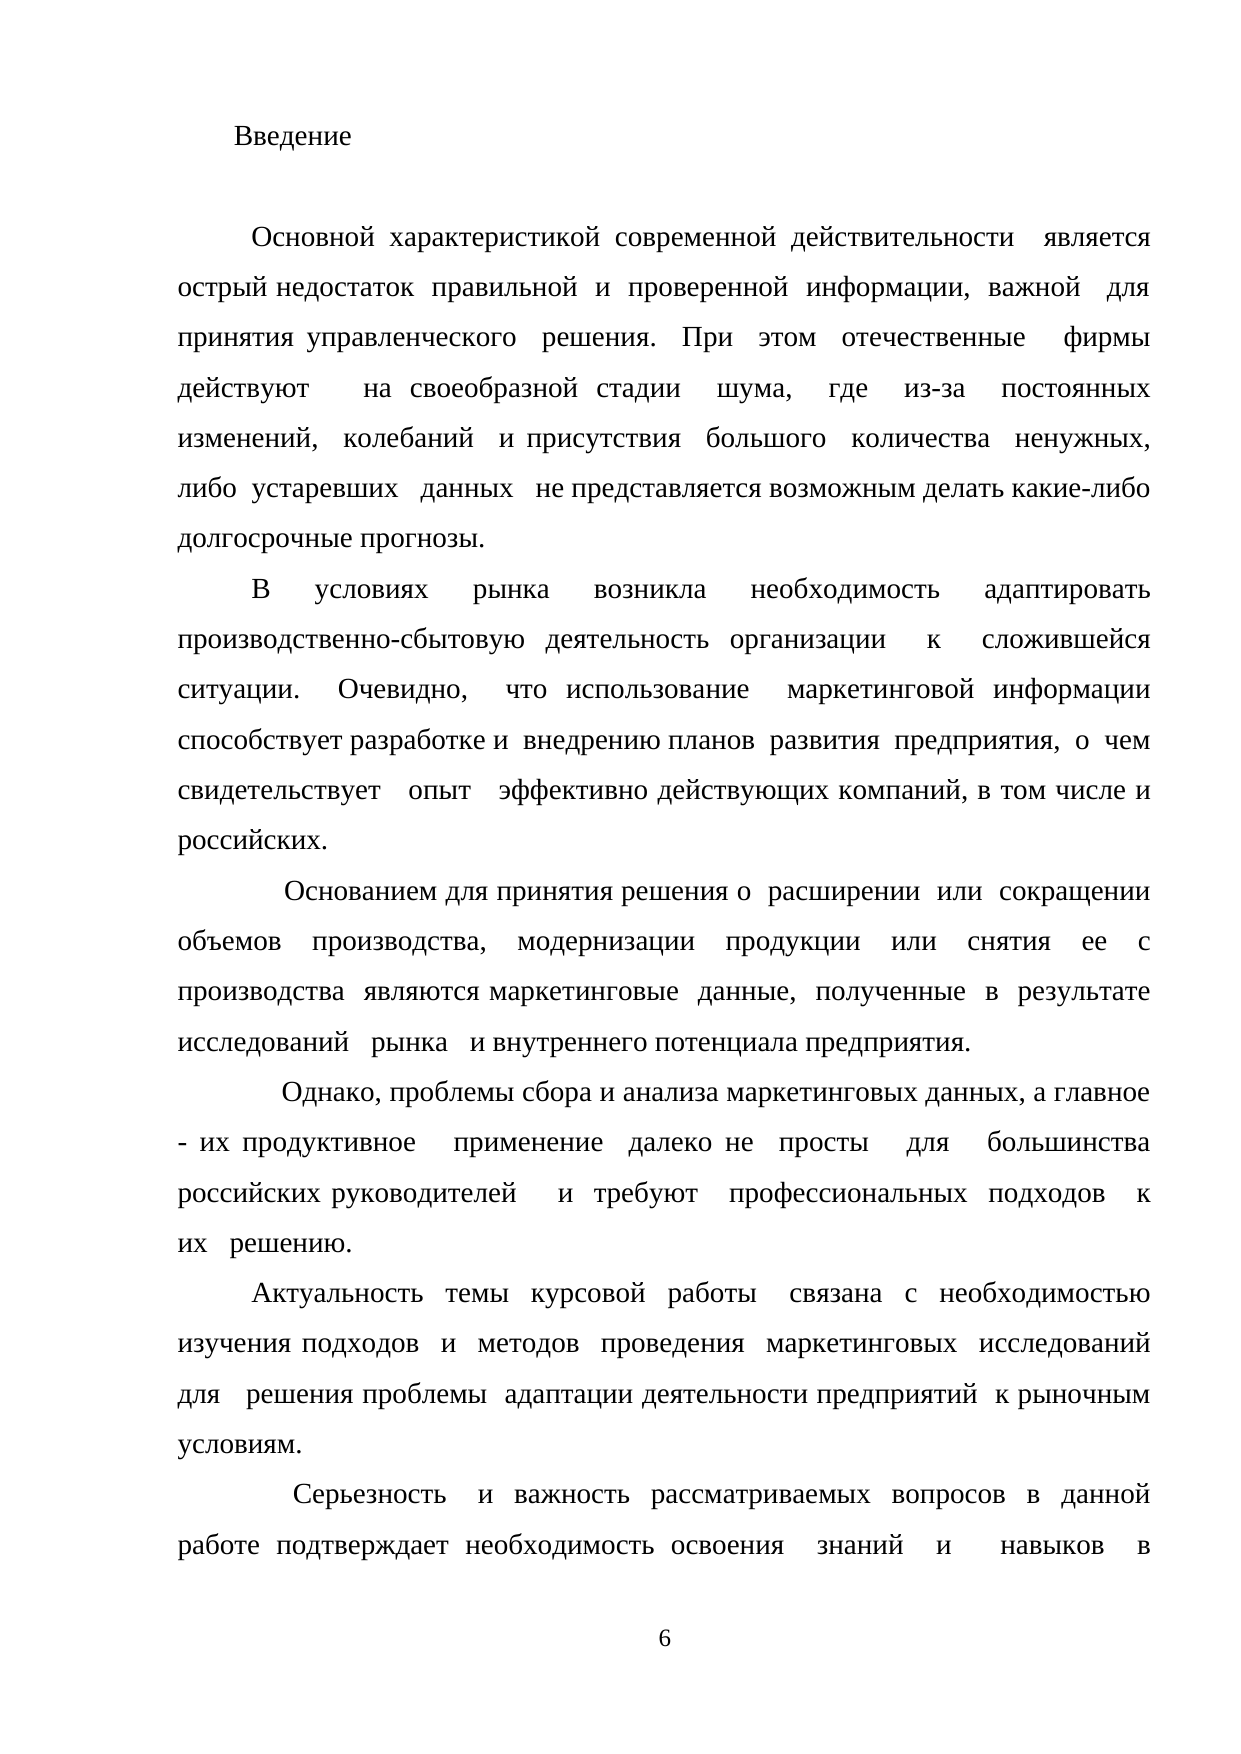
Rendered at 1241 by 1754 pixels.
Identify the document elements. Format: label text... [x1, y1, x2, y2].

text Введение [177, 118, 1152, 152]
text Актуальность темы курсовой работы связана с необходимостью изучения подходов и методов проведения маркетинговых исследований для решения проблемы адаптации деятельности предприятий к рыночным условиям. [177, 1275, 1152, 1460]
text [177, 1477, 1152, 1560]
text В условиях рынка возникла необходимость адаптировать производственно-сбытовую деятельность организации к сложившейся ситуации. Очевидно, что использование маркетинговой информации способствует разработке и внедрению планов развития предприятия, о чем свидетельствует опыт эффективно действующих компаний, в том числе и российских. [177, 571, 1152, 856]
text Однако, проблемы сбора и анализа маркетинговых данных, а главное - их продуктивное применение далеко не просты для большинства российских руководителей и требуют профессиональных подходов к их решению. [177, 1074, 1152, 1258]
text Основной характеристикой современной действительности является острый недостаток правильной и проверенной информации, важной для принятия управленческого решения. При этом отечественные фирмы действуют на своеобразной стадии шума, где из-за постоянных изменений, колебаний и присутствия большого количества ненужных, либо устаревших данных не представляется возможным делать какие-либо долгосрочные прогнозы. [177, 219, 1152, 554]
text Основанием для принятия решения о расширении или сокращении объемов производства, модернизации продукции или снятия ее с производства являются маркетинговые данные, полученные в результате исследований рынка и внутреннего потенциала предприятия. [177, 873, 1152, 1057]
